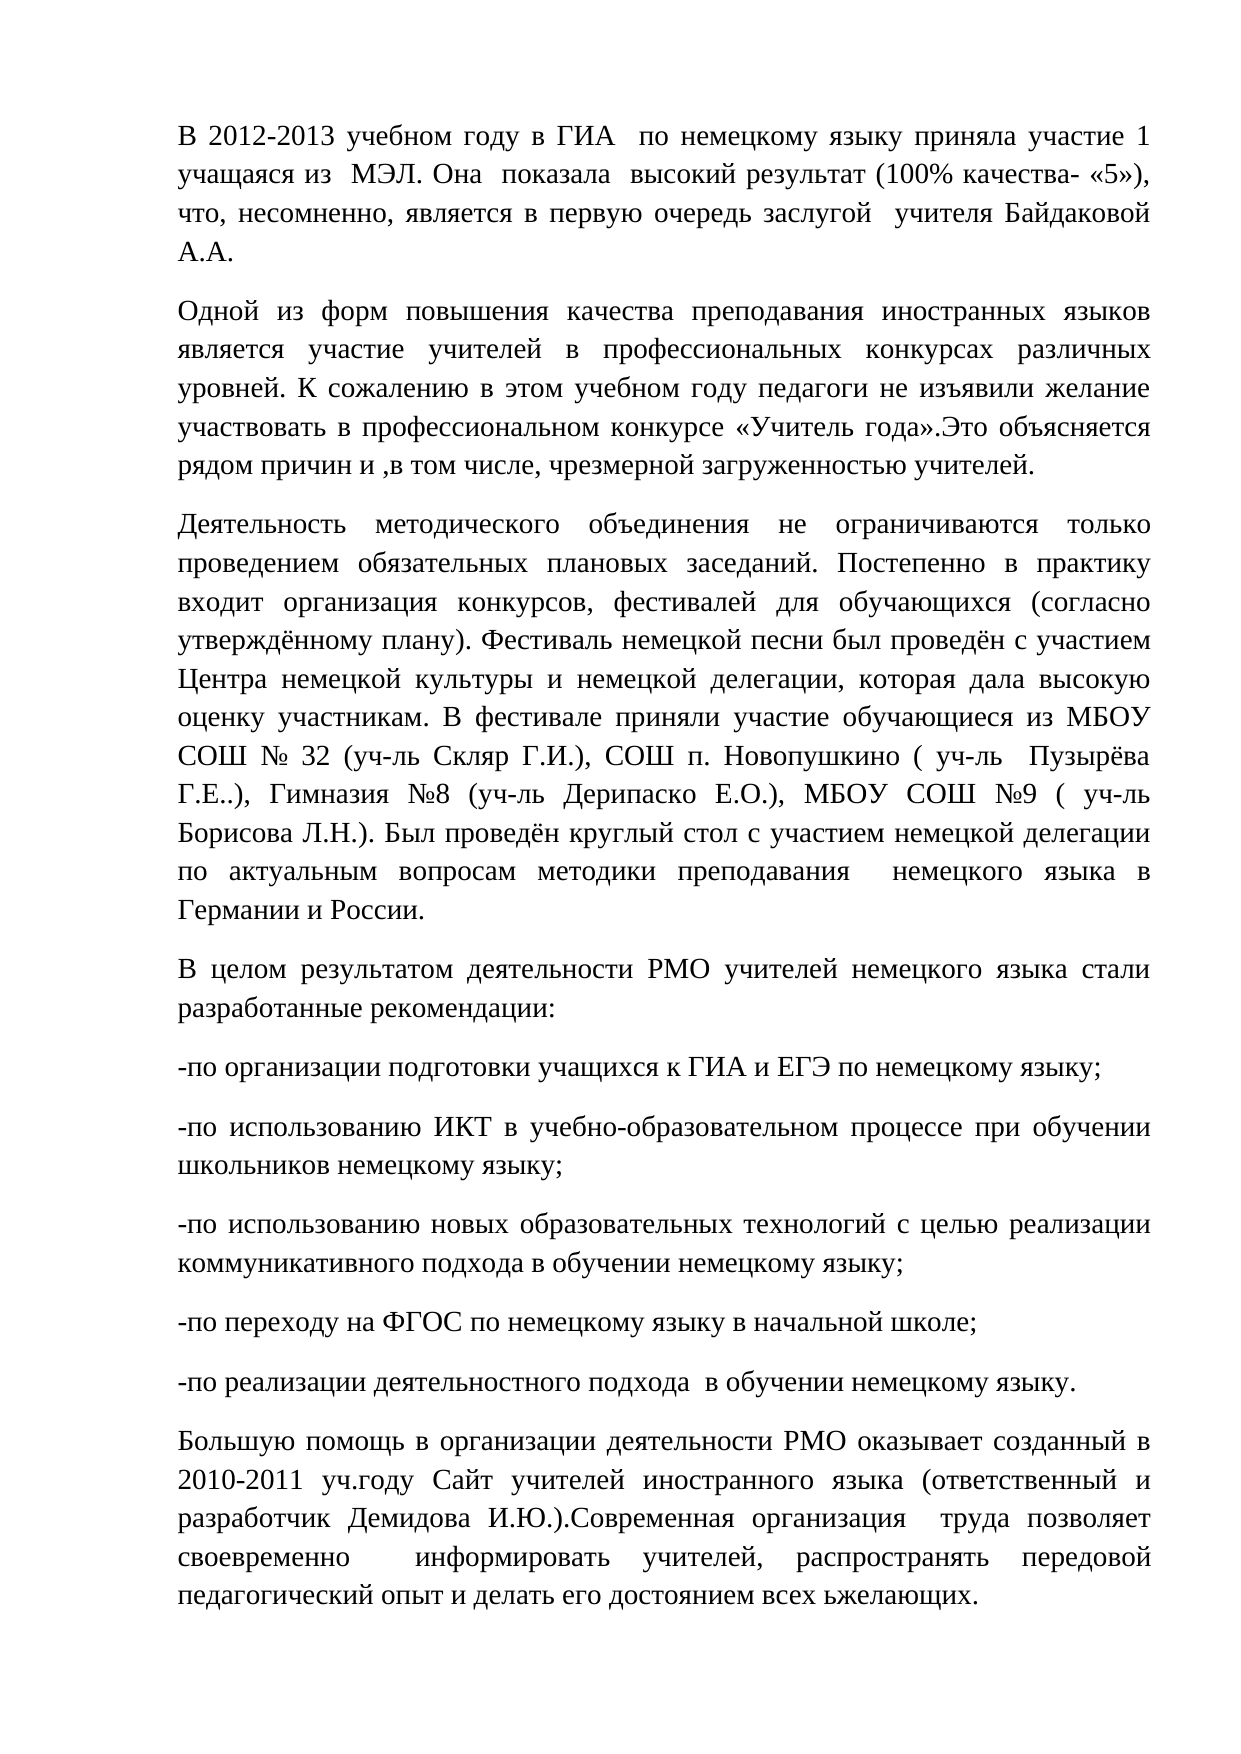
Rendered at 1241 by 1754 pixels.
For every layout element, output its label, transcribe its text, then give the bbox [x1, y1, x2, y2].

text Деятельность методического объединения не ограничиваются только проведением обязательных плановых заседаний. Постепенно в практику входит организация конкурсов, фестивалей для обучающихся (согласно утверждённому плану). Фестиваль немецкой песни был проведён с участием Центра немецкой культуры и немецкой делегации, которая дала высокую оценку участникам. В фестивале приняли участие обучающиеся из МБОУ СОШ № 32 (уч-ль Скляр Г.И.), СОШ п. Новопушкино ( уч-ль Пузырёва Г.Е..), Гимназия №8 (уч-ль Дерипаско Е.О.), МБОУ СОШ №9 ( уч-ль Борисова Л.Н.). Был проведён круглый стол с участием немецкой делегации по актуальным вопросам методики преподавания немецкого языка в Германии и России. [177, 507, 1152, 926]
text -по использованию ИКТ в учебно-образовательном процессе при обучении школьников немецкому языку; [177, 1109, 1152, 1181]
text -по переходу на ФГОС по немецкому языку в начальной школе; [177, 1304, 1152, 1338]
text -по использованию новых образовательных технологий с целью реализации коммуникативного подхода в обучении немецкому языку; [177, 1207, 1152, 1279]
text -по организации подготовки учащихся к ГИА и ЕГЭ по немецкому языку; [177, 1049, 1152, 1083]
text Одной из форм повышения качества преподавания иностранных языков является участие учителей в профессиональных конкурсах различных уровней. К сожалению в этом учебном году педагоги не изъявили желание участвовать в профессиональном конкурсе «Учитель года».Это объясняется рядом причин и ,в том числе, чрезмерной загруженностью учителей. [177, 293, 1152, 481]
text В целом результатом деятельности РМО учителей немецкого языка стали разработанные рекомендации: [177, 951, 1152, 1023]
text В 2012-2013 учебном году в ГИА по немецкому языку приняла участие 1 учащаяся из МЭЛ. Она показала высокий результат (100% качества- «5»), что, несомненно, является в первую очередь заслугой учителя Байдаковой А.А. [177, 118, 1152, 267]
text Большую помощь в организации деятельности РМО оказывает созданный в 2010-2011 уч.году Сайт учителей иностранного языка (ответственный и разработчик Демидова И.Ю.).Современная организация труда позволяет своевременно информировать учителей, распространять передовой педагогический опыт и делать его достоянием всех ьжелающих. [177, 1423, 1152, 1611]
text -по реализации деятельностного подхода в обучении немецкому языку. [177, 1364, 1152, 1397]
